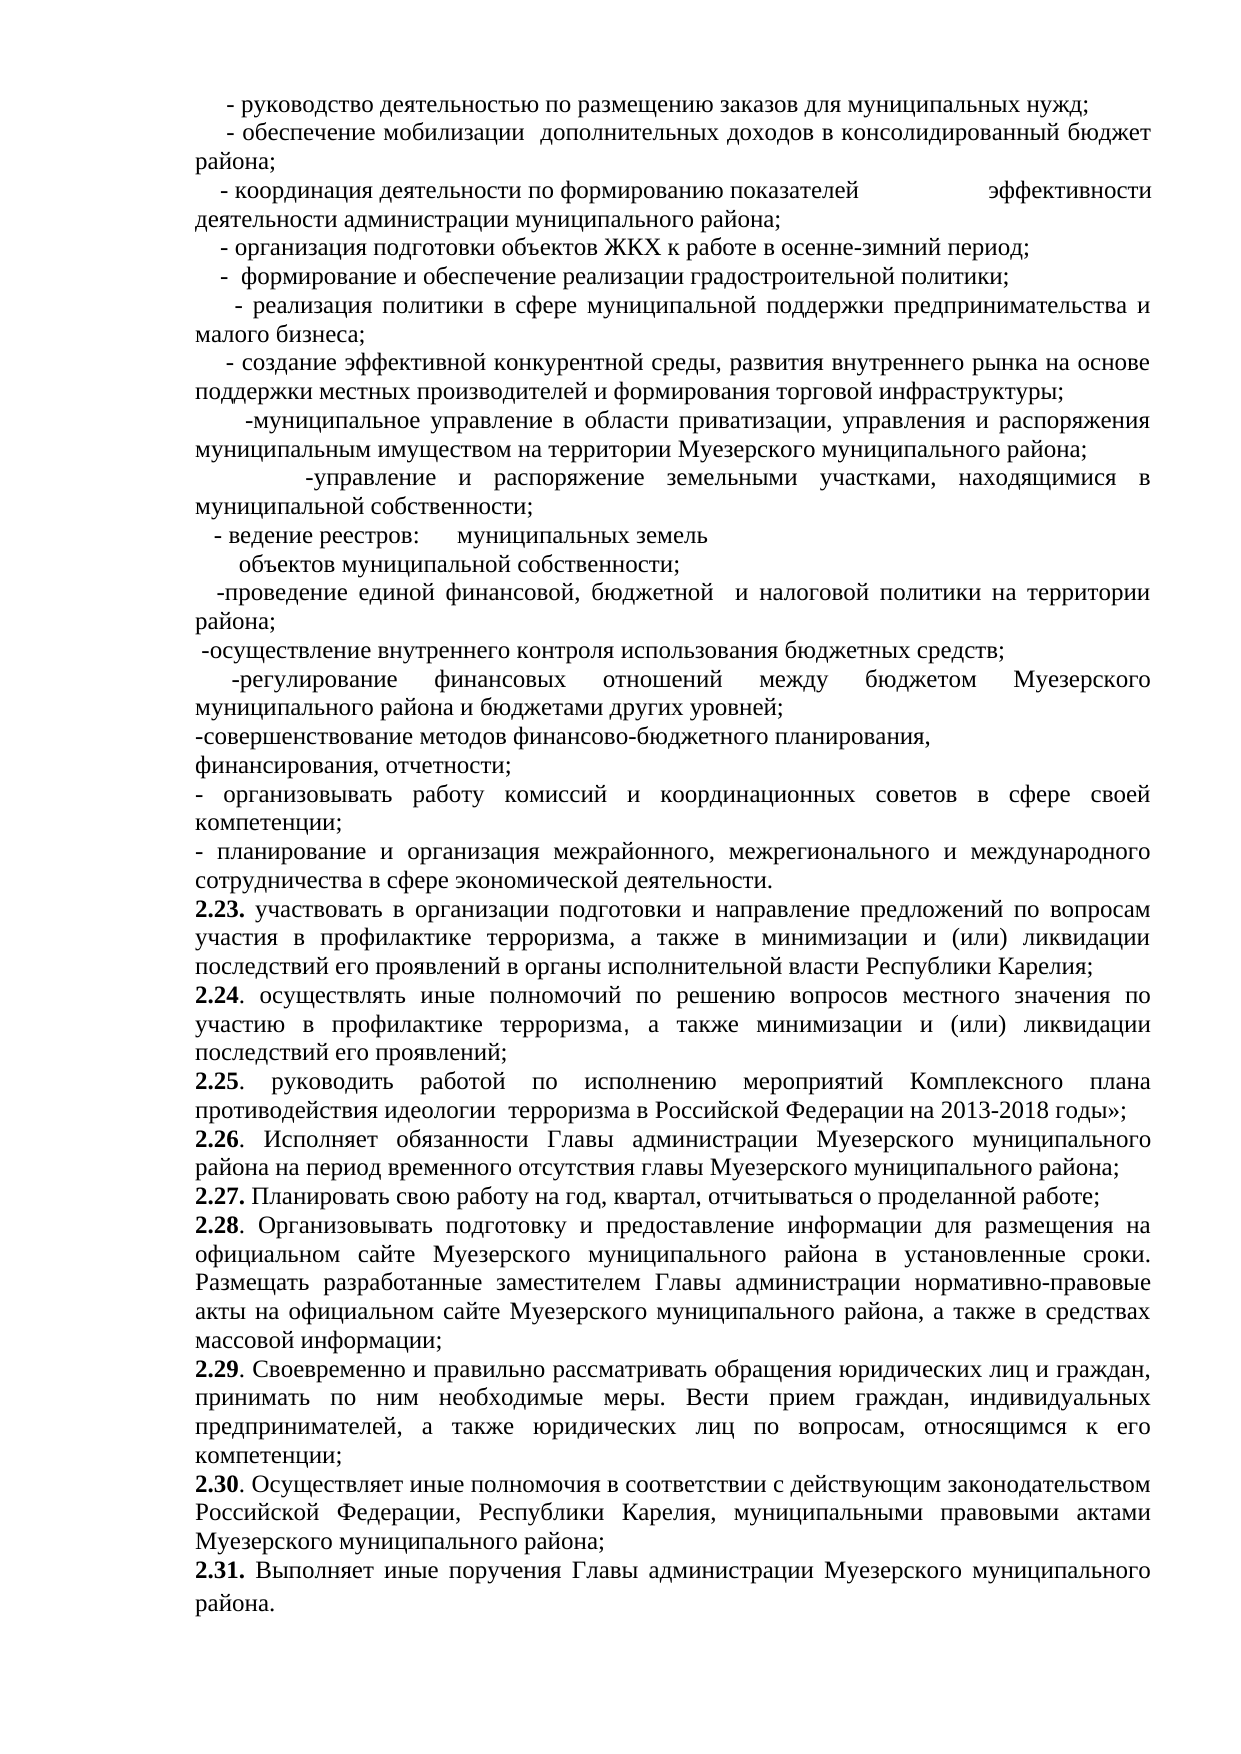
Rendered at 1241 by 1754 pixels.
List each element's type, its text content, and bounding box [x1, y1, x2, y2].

text -осуществление внутреннего контроля использования бюджетных средств; [195, 635, 1152, 664]
text - создание эффективной конкурентной среды, развития внутреннего рынка на основе поддержки местных производителей и формирования торговой инфраструктуры; [195, 347, 1152, 405]
text - организация подготовки объектов ЖКХ к работе в осенне-зимний период; [195, 232, 1152, 261]
text объектов муниципальной собственности; [195, 549, 1152, 577]
text 2.30. Осуществляет иные полномочия в соответствии с действующим законодательством Российской Федерации, Республики Карелия, муниципальными правовыми актами Муезерского муниципального района; [195, 1469, 1152, 1555]
text 2.26. Исполняет обязанности Главы администрации Муезерского муниципального района на период временного отсутствия главы Муезерского муниципального района; [195, 1124, 1152, 1181]
text -муниципальное управление в области приватизации, управления и распоряжения муниципальным имуществом на территории Муезерского муниципального района; [195, 405, 1152, 462]
text -регулирование финансовых отношений между бюджетом Муезерского муниципального района и бюджетами других уровней; [195, 664, 1152, 721]
text - обеспечение мобилизации дополнительных доходов в консолидированный бюджет района; [195, 117, 1152, 175]
text - координация деятельности по формированию показателей эффективности деятельности администрации муниципального района; [195, 175, 1152, 232]
text - реализация политики в сфере муниципальной поддержки предпринимательства и малого бизнеса; [195, 290, 1152, 347]
text - формирование и обеспечение реализации градостроительной политики; [195, 261, 1152, 290]
text 2.29. Своевременно и правильно рассматривать обращения юридических лиц и граждан, принимать по ним необходимые меры. Вести прием граждан, индивидуальных предпринимателей, а также юридических лиц по вопросам, относящимся к его компетенции; [195, 1354, 1152, 1469]
text - организовывать работу комиссий и координационных советов в сфере своей компетенции; [195, 779, 1152, 836]
text - руководство деятельностью по размещению заказов для муниципальных нужд; [195, 89, 1152, 117]
text -проведение единой финансовой, бюджетной и налоговой политики на территории района; [195, 577, 1152, 635]
text 2.25. руководить работой по исполнению мероприятий Комплексного плана противодействия идеологии терроризма в Российской Федерации на 2013-2018 годы»; [195, 1066, 1152, 1124]
text - планирование и организация межрайонного, межрегионального и международного сотрудничества в сфере экономической деятельности. [195, 836, 1152, 894]
text 2.23. участвовать в организации подготовки и направление предложений по вопросам участия в профилактике терроризма, а также в минимизации и (или) ликвидации последствий его проявлений в органы исполнительной власти Республики Карелия; [195, 894, 1152, 980]
text 2.24. осуществлять иные полномочий по решению вопросов местного значения по участию в профилактике терроризма, а также минимизации и (или) ликвидации последствий его проявлений; [195, 980, 1152, 1066]
text финансирования, отчетности; [195, 750, 1152, 779]
text 2.27. Планировать свою работу на год, квартал, отчитываться о проделанной работе; [195, 1181, 1152, 1210]
text 2.28. Организовывать подготовку и предоставление информации для размещения на официальном сайте Муезерского муниципального района в установленные сроки. Размещать разработанные заместителем Главы администрации нормативно-правовые акты на официальном сайте Муезерского муниципального района, а также в средствах массовой информации; [195, 1210, 1152, 1354]
text -совершенствование методов финансово-бюджетного планирования, [195, 721, 1152, 750]
text - ведение реестров: муниципальных земель [195, 520, 1152, 549]
text 2.31. Выполняет иные поручения Главы администрации Муезерского муниципального района. [195, 1555, 1152, 1617]
text -управление и распоряжение земельными участками, находящимися в муниципальной собственности; [195, 462, 1152, 520]
